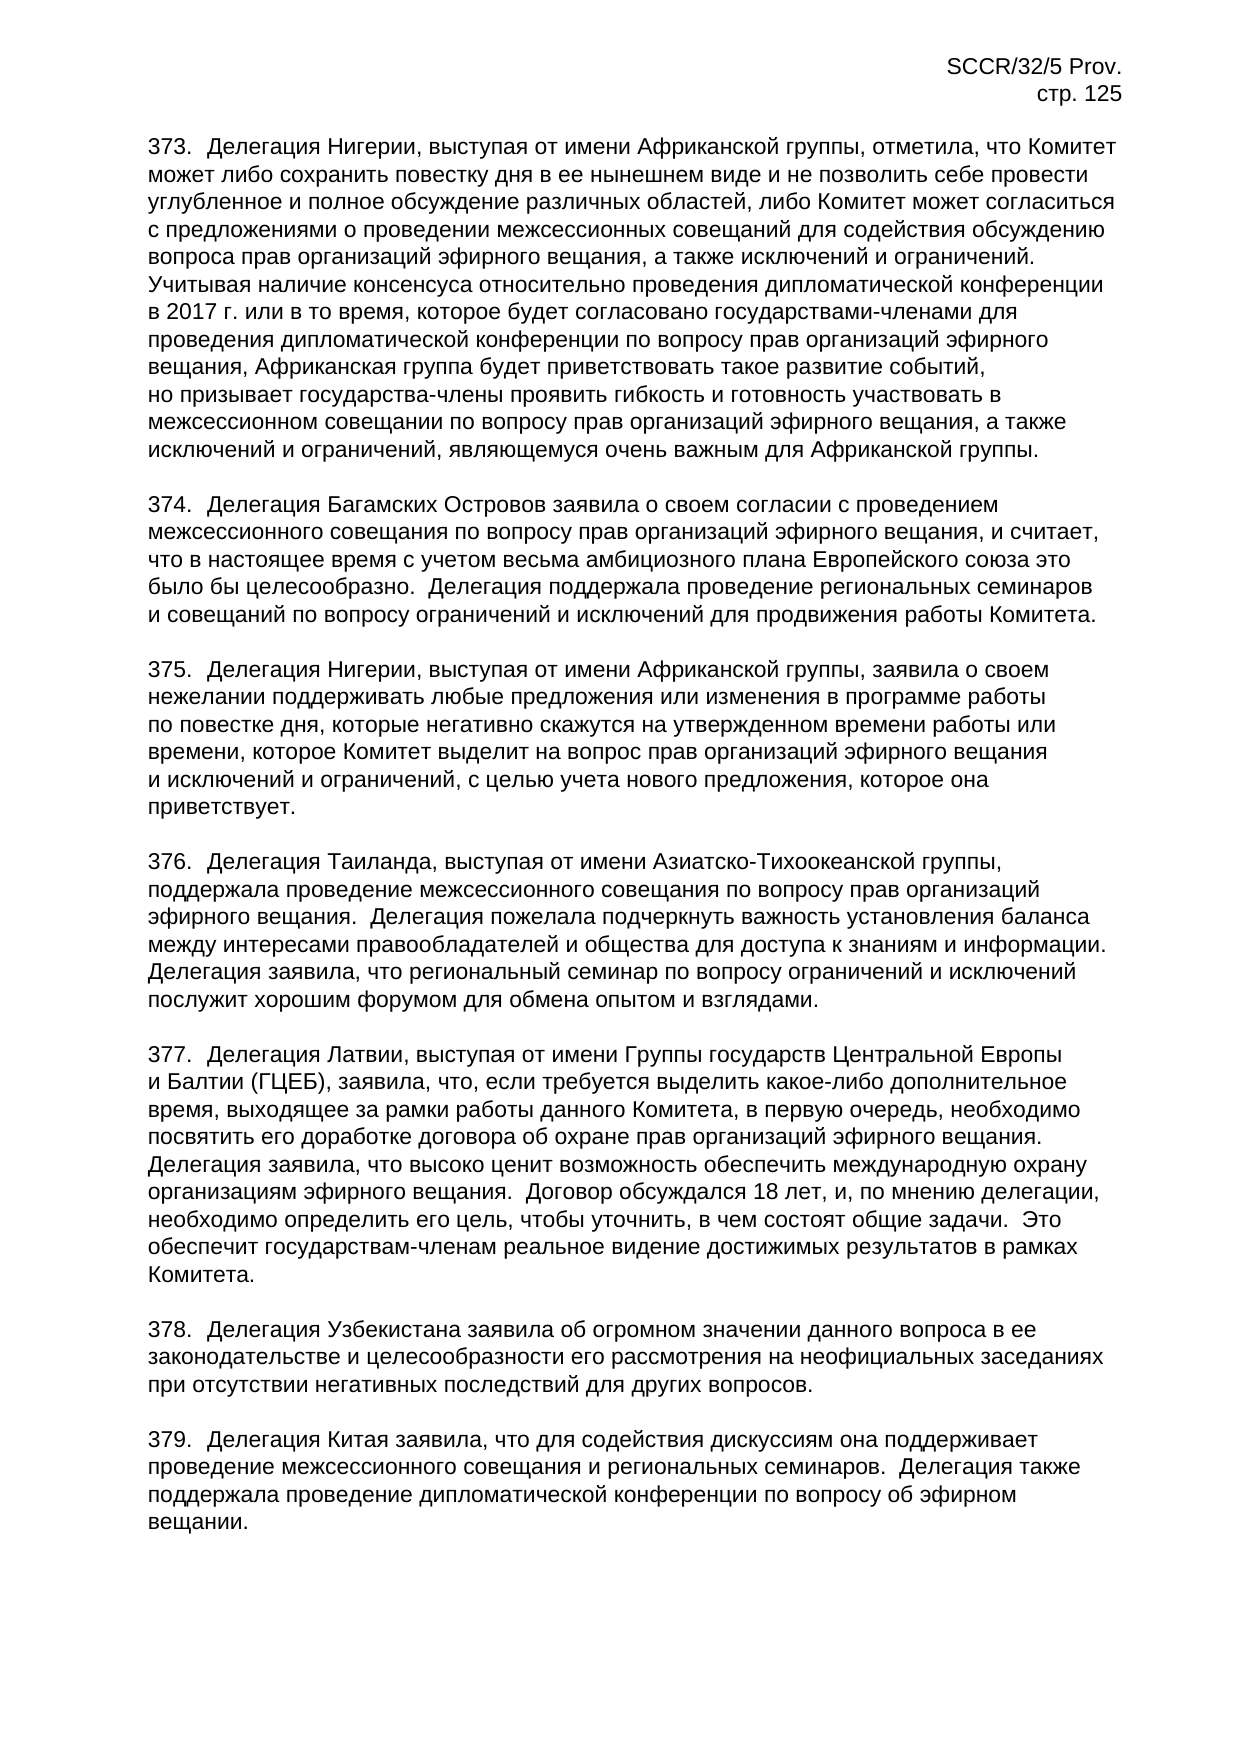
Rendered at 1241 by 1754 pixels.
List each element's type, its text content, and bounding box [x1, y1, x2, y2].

list Делегация Узбекистана заявила об огромном значении данного вопроса в ее законодательстве и целесообразности его рассмотрения на неофициальных заседаниях при отсутствии негативных последствий для других вопросов. [148, 1315, 1122, 1397]
list Делегация Нигерии, выступая от имени Африканской группы, отметила, что Комитет может либо сохранить повестку дня в ее нынешнем виде и не позволить себе провести углубленное и полное обсуждение различных областей, либо Комитет может согласиться с предложениями о проведении межсессионных совещаний для содействия обсуждению вопроса прав организаций эфирного вещания, а также исключений и ограничений. Учитывая наличие консенсуса относительно проведения дипломатической конференции в 2017 г. или в то время, которое будет согласовано государствами-членами для проведения дипломатической конференции по вопросу прав организаций эфирного вещания, Африканская группа будет приветствовать такое развитие событий, но призывает государства-члены проявить гибкость и готовность участвовать в межсессионном совещании по вопросу прав организаций эфирного вещания, а также исключений и ограничений, являющемуся очень важным для Африканской группы. [148, 132, 1122, 462]
list Делегация Китая заявила, что для содействия дискуссиям она поддерживает проведение межсессионного совещания и региональных семинаров. Делегация также поддержала проведение дипломатической конференции по вопросу об эфирном вещании. [148, 1425, 1122, 1535]
list Делегация Таиланда, выступая от имени Азиатско-Тихоокеанской группы, поддержала проведение межсессионного совещания по вопросу прав организаций эфирного вещания. Делегация пожелала подчеркнуть важность установления баланса между интересами правообладателей и общества для доступа к знаниям и информации. Делегация заявила, что региональный семинар по вопросу ограничений и исключений послужит хорошим форумом для обмена опытом и взглядами. [148, 847, 1122, 1012]
list Делегация Багамских Островов заявила о своем согласии с проведением межсессионного совещания по вопросу прав организаций эфирного вещания, и считает, что в настоящее время с учетом весьма амбициозного плана Европейского союза это было бы целесообразно. Делегация поддержала проведение региональных семинаров и совещаний по вопросу ограничений и исключений для продвижения работы Комитета. [148, 490, 1122, 627]
list Делегация Нигерии, выступая от имени Африканской группы, заявила о своем нежелании поддерживать любые предложения или изменения в программе работы по повестке дня, которые негативно скажутся на утвержденном времени работы или времени, которое Комитет выделит на вопрос прав организаций эфирного вещания и исключений и ограничений, с целью учета нового предложения, которое она приветствует. [148, 655, 1122, 820]
list Делегация Латвии, выступая от имени Группы государств Центральной Европы и Балтии (ГЦЕБ), заявила, что, если требуется выделить какое-либо дополнительное время, выходящее за рамки работы данного Комитета, в первую очередь, необходимо посвятить его доработке договора об охране прав организаций эфирного вещания. Делегация заявила, что высоко ценит возможность обеспечить международную охрану организациям эфирного вещания. Договор обсуждался 18 лет, и, по мнению делегации, необходимо определить его цель, чтобы уточнить, в чем состоят общие задачи. Это обеспечит государствам-членам реальное видение достижимых результатов в рамках Комитета. [148, 1040, 1122, 1287]
